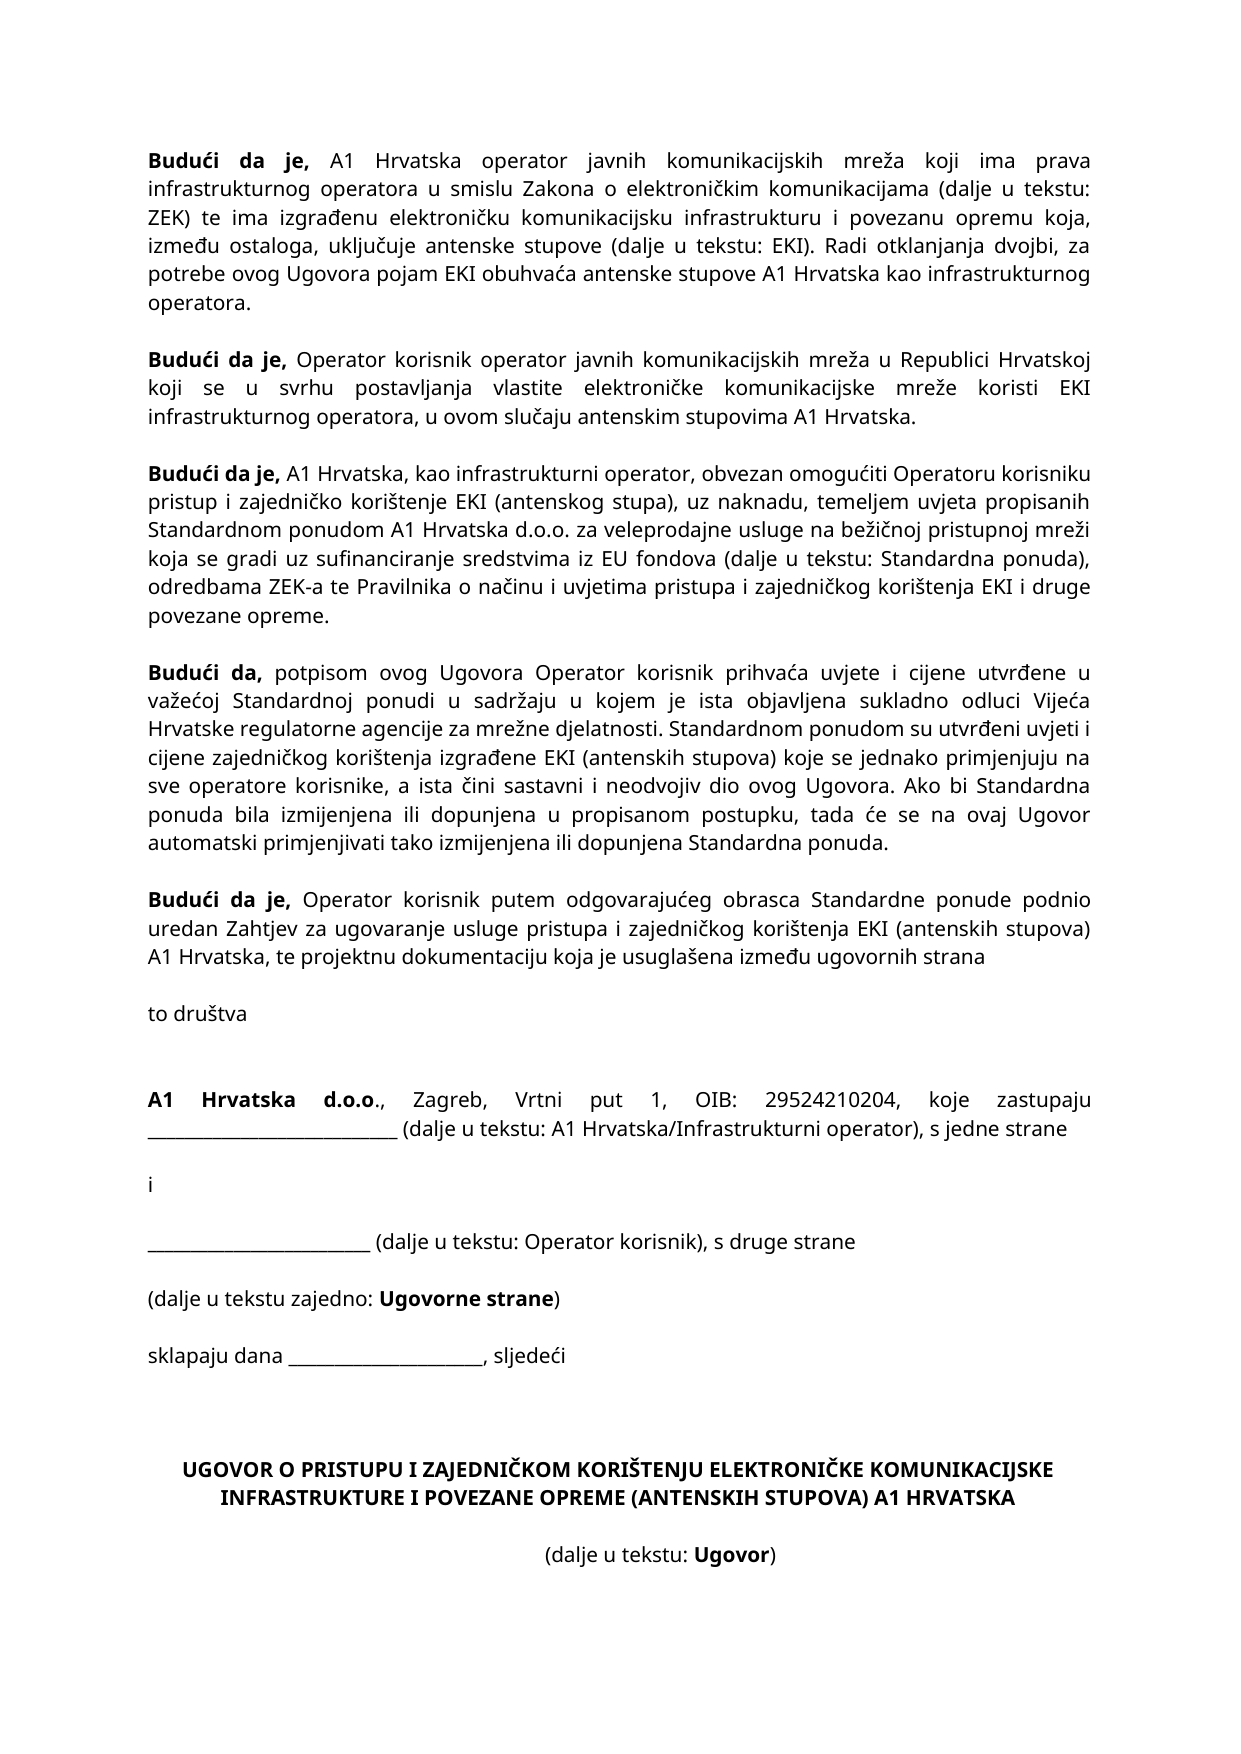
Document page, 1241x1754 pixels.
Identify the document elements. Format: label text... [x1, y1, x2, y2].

text Budući da je, Operator korisnik operator javnih komunikacijskih mreža u Republici Hrvatskoj koji se u svrhu postavljanja vlastite elektroničke komunikacijske mreže koristi EKI infrastrukturnog operatora, u ovom slučaju antenskim stupovima A1 Hrvatska. [148, 345, 1092, 430]
text i [148, 1171, 1092, 1199]
text Budući da, potpisom ovog Ugovora Operator korisnik prihvaća uvjete i cijene utvrđene u važećoj Standardnoj ponudi u sadržaju u kojem je ista objavljena sukladno odluci Vijeća Hrvatske regulatorne agencije za mrežne djelatnosti. Standardnom ponudom su utvrđeni uvjeti i cijene zajedničkog korištenja izgrađene EKI (antenskih stupova) koje se jednako primjenjuju na sve operatore korisnike, a ista čini sastavni i neodvojiv dio ovog Ugovora. Ako bi Standardna ponuda bila izmijenjena ili dopunjena u propisanom postupku, tada će se na ovaj Ugovor automatski primjenjivati tako izmijenjena ili dopunjena Standardna ponuda. [148, 658, 1092, 857]
text A1 Hrvatska d.o.o., Zagreb, Vrtni put 1, OIB: 29524210204, koje zastupaju ___________________________ (dalje u tekstu: A1 Hrvatska/Infrastrukturni operator), s jedne strane [148, 1085, 1092, 1142]
text (dalje u tekstu zajedno: Ugovorne strane) [148, 1284, 1092, 1313]
text (dalje u tekstu: Ugovor) [148, 1540, 1092, 1569]
text to društva [148, 999, 1092, 1027]
text UGOVOR O PRISTUPU I ZAJEDNIČKOM KORIŠTENJU ELEKTRONIČKE KOMUNIKACIJSKE INFRASTRUKTURE I POVEZANE OPREME (ANTENSKIH STUPOVA) A1 HRVATSKA [148, 1455, 1088, 1512]
text Budući da je, A1 Hrvatska operator javnih komunikacijskih mreža koji ima prava infrastrukturnog operatora u smislu Zakona o elektroničkim komunikacijama (dalje u tekstu: ZEK) te ima izgrađenu elektroničku komunikacijsku infrastrukturu i povezanu opremu koja, između ostaloga, uključuje antenske stupove (dalje u tekstu: EKI). Radi otklanjanja dvojbi, za potrebe ovog Ugovora pojam EKI obuhvaća antenske stupove A1 Hrvatska kao infrastrukturnog operatora. [148, 146, 1092, 316]
text Budući da je, A1 Hrvatska, kao infrastrukturni operator, obvezan omogućiti Operatoru korisniku pristup i zajedničko korištenje EKI (antenskog stupa), uz naknadu, temeljem uvjeta propisanih Standardnom ponudom A1 Hrvatska d.o.o. za veleprodajne usluge na bežičnoj pristupnoj mreži koja se gradi uz sufinanciranje sredstvima iz EU fondova (dalje u tekstu: Standardna ponuda), odredbama ZEK-a te Pravilnika o načinu i uvjetima pristupa i zajedničkog korištenja EKI i druge povezane opreme. [148, 459, 1092, 629]
text __________________________ (dalje u tekstu: Operator korisnik), s druge strane [148, 1227, 1092, 1256]
text Budući da je, Operator korisnik putem odgovarajućeg obrasca Standardne ponude podnio uredan Zahtjev za ugovaranje usluge pristupa i zajedničkog korištenja EKI (antenskih stupova) A1 Hrvatska, te projektnu dokumentaciju koja je usuglašena između ugovornih strana [148, 885, 1092, 971]
text sklapaju dana _____________________, sljedeći [148, 1341, 1092, 1369]
